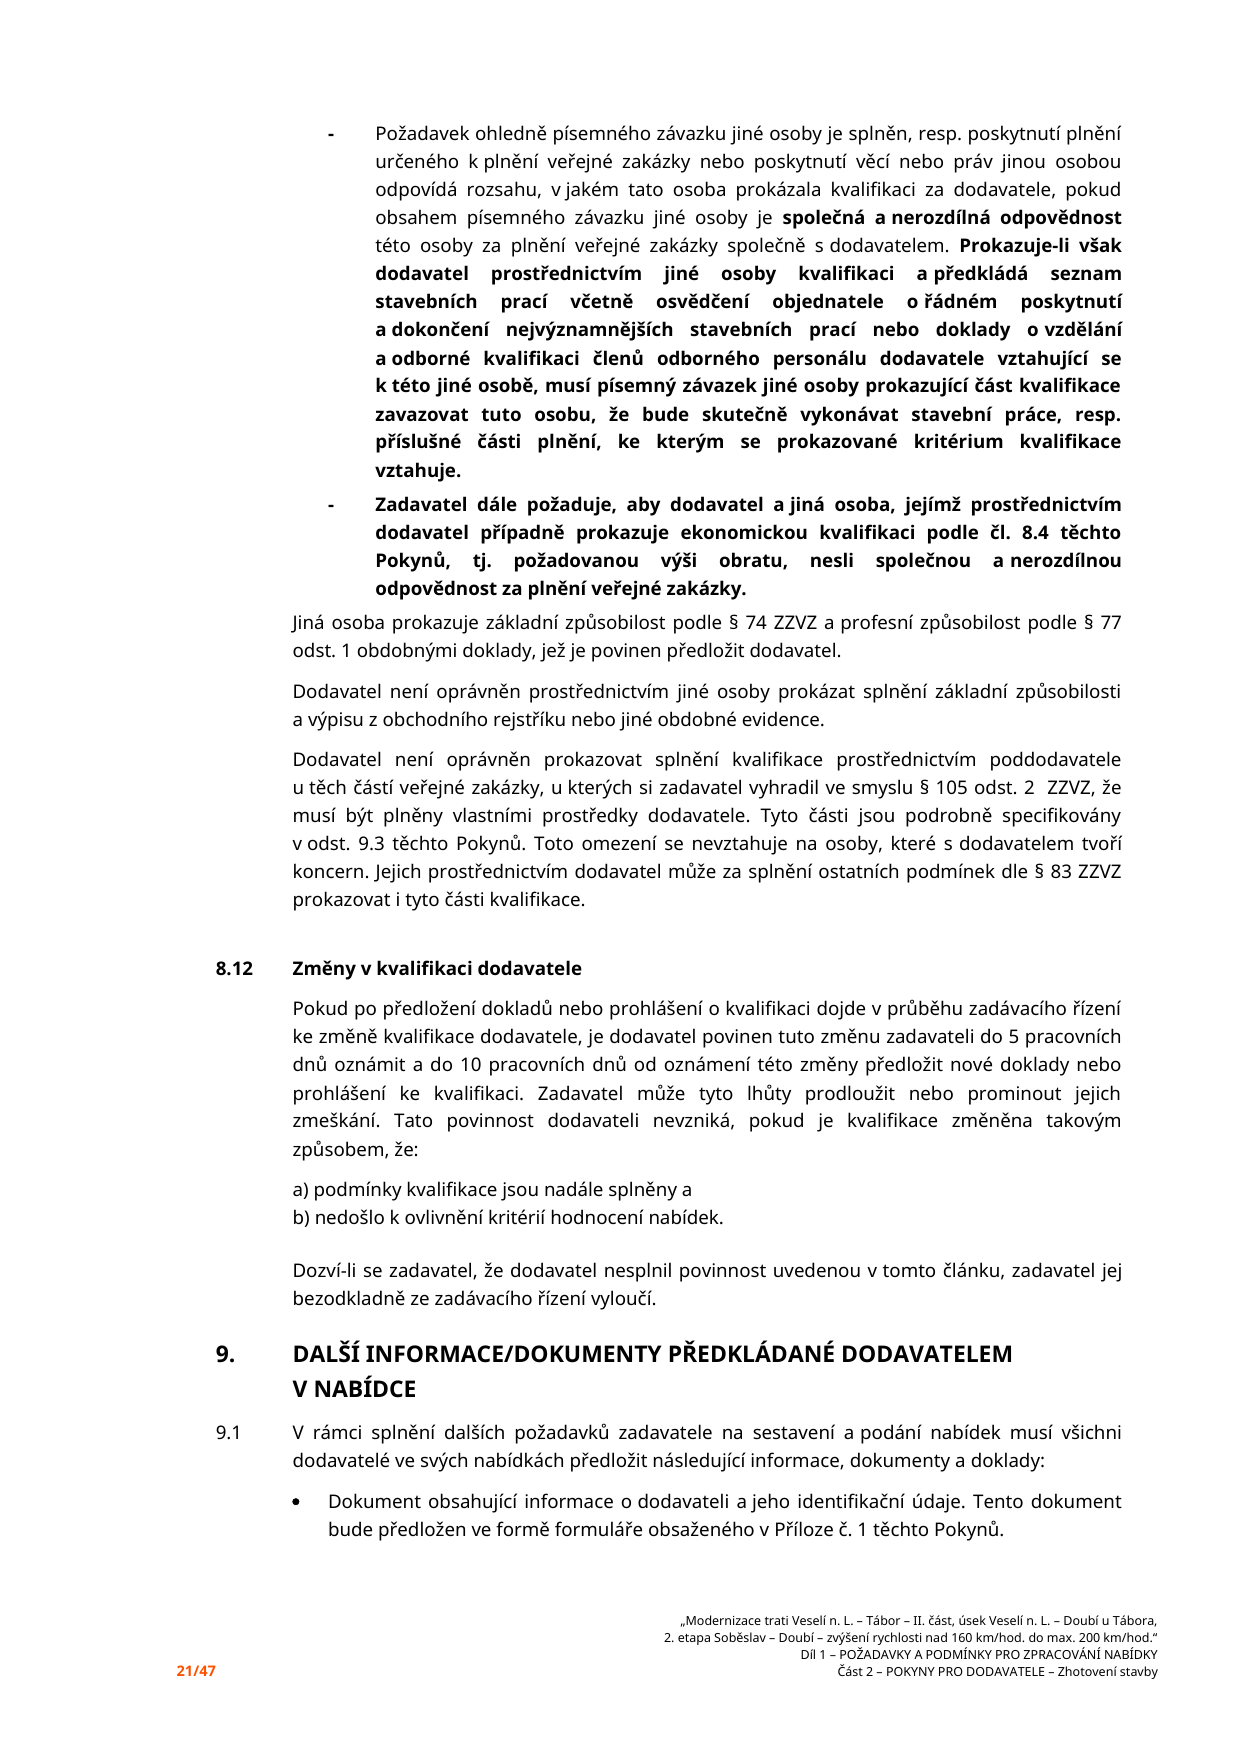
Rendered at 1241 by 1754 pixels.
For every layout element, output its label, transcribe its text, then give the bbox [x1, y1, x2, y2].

text DALŠÍ INFORMACE/DOKUMENTY PŘEDKLÁDANÉ DODAVATELEM v NABÍDCE [216, 1338, 1122, 1404]
text Dodavatel není oprávněn prostřednictvím jiné osoby prokázat splnění základní způsobilosti a výpisu z obchodního rejstříku nebo jiné obdobné evidence. [292, 678, 1122, 732]
text Zadavatel dále požaduje, aby dodavatel a jiná osoba, jejímž prostřednictvím dodavatel případně prokazuje ekonomickou kvalifikaci podle čl. 8.4 těchto Pokynů, tj. požadovanou výši obratu, nesli společnou a nerozdílnou odpovědnost za plnění veřejné zakázky. [328, 491, 1122, 601]
text Požadavek ohledně písemného závazku jiné osoby je splněn, resp. poskytnutí plnění určeného k plnění veřejné zakázky nebo poskytnutí věcí nebo práv jinou osobou odpovídá rozsahu, v jakém tato osoba prokázala kvalifikaci za dodavatele, pokud obsahem písemného závazku jiné osoby je společná a nerozdílná odpovědnost této osoby za plnění veřejné zakázky společně s dodavatelem. Prokazuje-li však dodavatel prostřednictvím jiné osoby kvalifikaci a předkládá seznam stavebních prací včetně osvědčení objednatele o řádném poskytnutí a dokončení nejvýznamnějších stavebních prací nebo doklady o vzdělání a odborné kvalifikaci členů odborného personálu dodavatele vztahující se k této jiné osobě, musí písemný závazek jiné osoby prokazující část kvalifikace zavazovat tuto osobu, že bude skutečně vykonávat stavební práce, resp. příslušné části plnění, ke kterým se prokazované kritérium kvalifikace vztahuje. [328, 121, 1122, 482]
text V rámci splnění dalších požadavků zadavatele na sestavení a podání nabídek musí všichni dodavatelé ve svých nabídkách předložit následující informace, dokumenty a doklady: [216, 1420, 1122, 1473]
text Dozví-li se zadavatel, že dodavatel nesplnil povinnost uvedenou v tomto článku, zadavatel jej bezodkladně ze zadávacího řízení vyloučí. [292, 1257, 1122, 1311]
text Dokument obsahující informace o dodavateli a jeho identifikační údaje. Tento dokument bude předložen ve formě formuláře obsaženého v Příloze č. 1 těchto Pokynů. [292, 1488, 1122, 1542]
text Změny v kvalifikaci dodavatele [216, 955, 1122, 981]
text a) podmínky kvalifikace jsou nadále splněny a [292, 1176, 1122, 1202]
text Jiná osoba prokazuje základní způsobilost podle § 74 ZZVZ a profesní způsobilost podle § 77 odst. 1 obdobnými doklady, jež je povinen předložit dodavatel. [292, 609, 1122, 663]
text b) nedošlo k ovlivnění kritérií hodnocení nabídek. [292, 1204, 1122, 1230]
text Pokud po předložení dokladů nebo prohlášení o kvalifikaci dojde v průběhu zadávacího řízení ke změně kvalifikace dodavatele, je dodavatel povinen tuto změnu zadavateli do 5 pracovních dnů oznámit a do 10 pracovních dnů od oznámení této změny předložit nové doklady nebo prohlášení ke kvalifikaci. Zadavatel může tyto lhůty prodloužit nebo prominout jejich zmeškání. Tato povinnost dodavateli nevzniká, pokud je kvalifikace změněna takovým způsobem, že: [292, 996, 1122, 1161]
text Dodavatel není oprávněn prokazovat splnění kvalifikace prostřednictvím poddodavatele u těch částí veřejné zakázky, u kterých si zadavatel vyhradil ve smyslu § 105 odst. 2 ZZVZ, že musí být plněny vlastními prostředky dodavatele. Tyto části jsou podrobně specifikovány v odst. 9.3 těchto Pokynů. Toto omezení se nevztahuje na osoby, které s dodavatelem tvoří koncern. Jejich prostřednictvím dodavatel může za splnění ostatních podmínek dle § 83 ZZVZ prokazovat i tyto části kvalifikace. [292, 747, 1122, 912]
